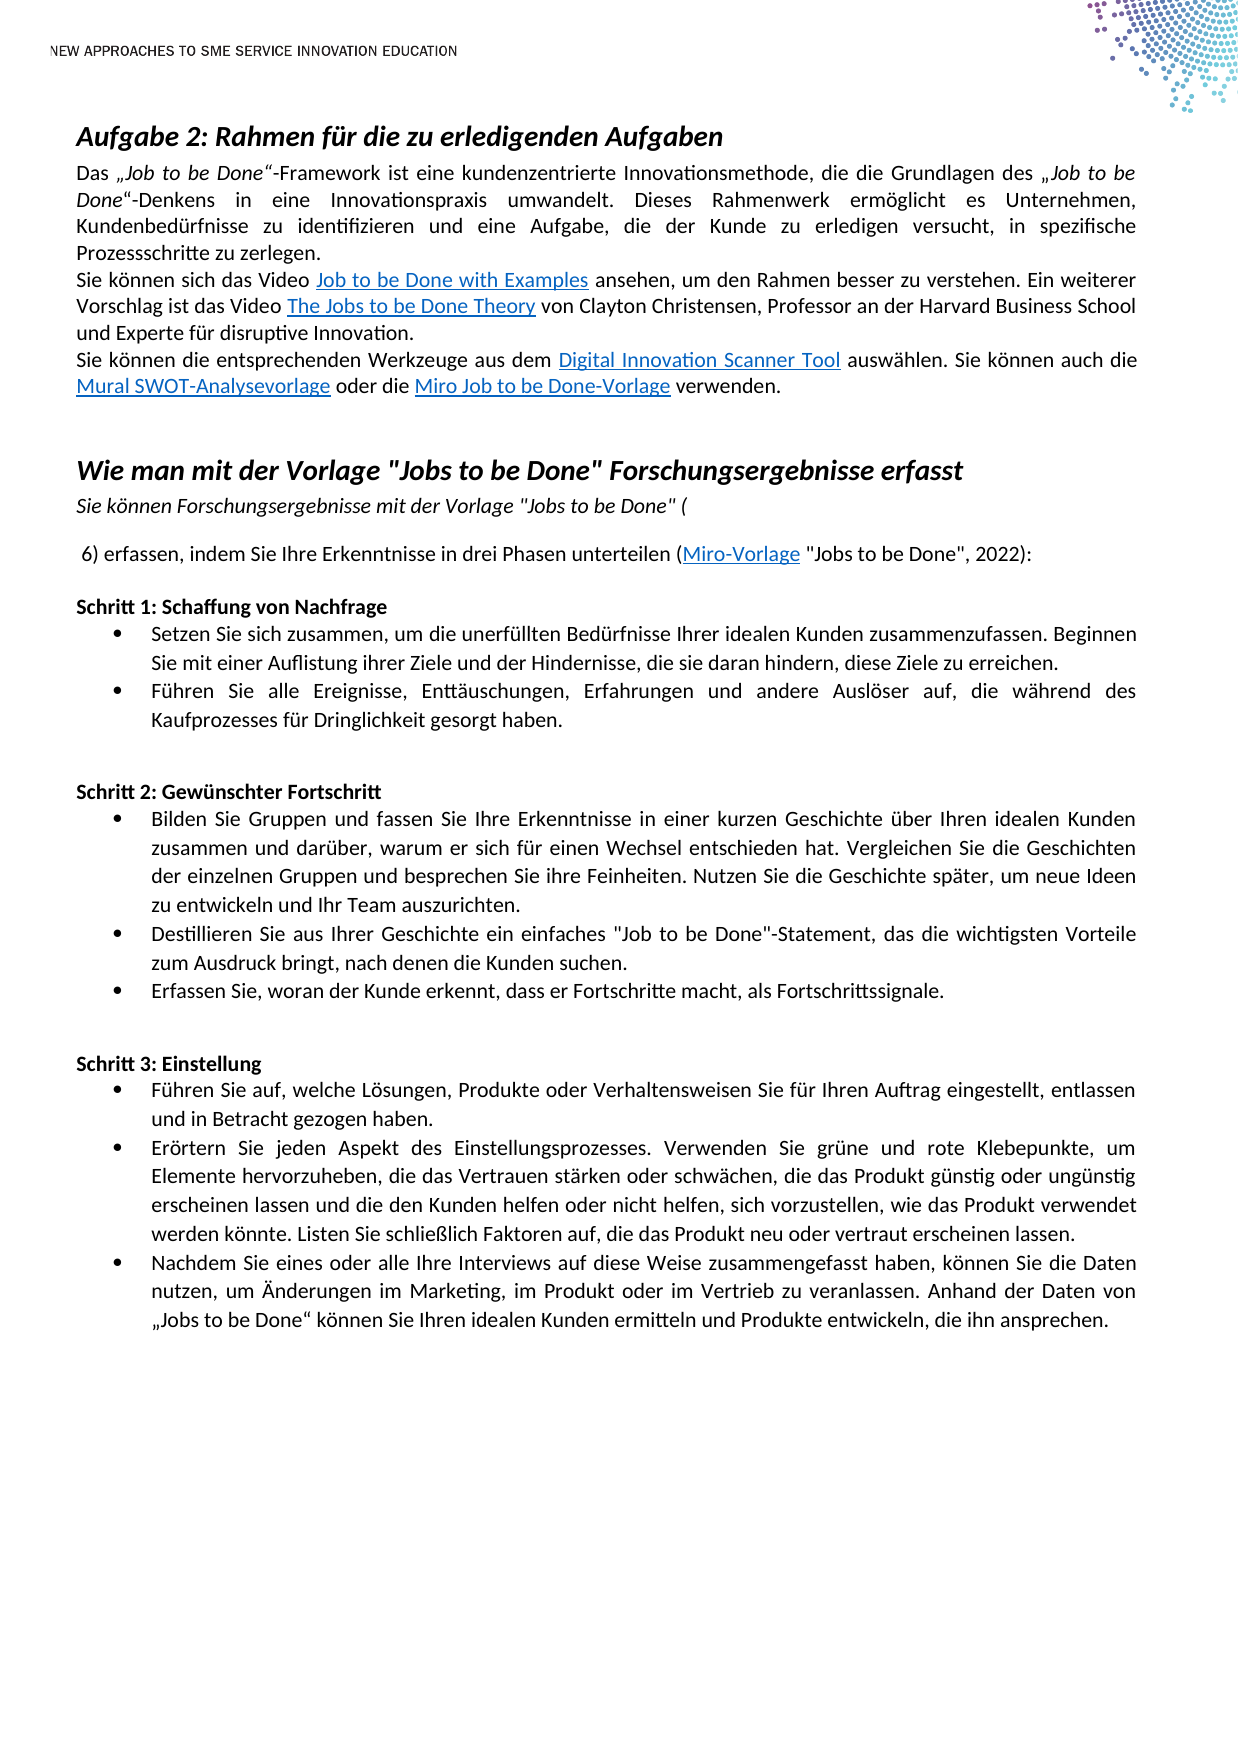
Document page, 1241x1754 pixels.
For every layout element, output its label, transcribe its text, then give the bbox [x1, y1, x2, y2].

list Nachdem Sie eines oder alle Ihre Interviews auf diese Weise zusammengefasst haben, können Sie die Daten nutzen, um Änderungen im Marketing, im Produkt oder im Vertrieb zu veranlassen. Anhand der Daten von „Jobs to be Done“ können Sie Ihren idealen Kunden ermitteln und Produkte entwickeln, die ihn ansprechen. [114, 1249, 1137, 1333]
text Abbildung 6) erfassen, indem Sie Ihre Erkenntnisse in drei Phasen unterteilen (Miro-Vorlage "Jobs to be Done", 2022): [76, 540, 1137, 567]
text Das „Job to be Done“-Framework ist eine kundenzentrierte Innovationsmethode, die die Grundlagen des „Job to be Done“-Denkens in eine Innovationspraxis umwandelt. Dieses Rahmenwerk ermöglicht es Unternehmen, Kundenbedürfnisse zu identifizieren und eine Aufgabe, die der Kunde zu erledigen versucht, in spezifische Prozessschritte zu zerlegen. [76, 159, 1137, 266]
list Destillieren Sie aus Ihrer Geschichte ein einfaches "Job to be Done"-Statement, das die wichtigsten Vorteile zum Ausdruck bringt, nach denen die Kunden suchen. [114, 920, 1137, 976]
list Führen Sie auf, welche Lösungen, Produkte oder Verhaltensweisen Sie für Ihren Auftrag eingestellt, entlassen und in Betracht gezogen haben. [114, 1076, 1137, 1132]
picture [50, 0, 1238, 113]
text Sie können sich das Video Job to be Done with Examples ansehen, um den Rahmen besser zu verstehen. Ein weiterer Vorschlag ist das Video The Jobs to be Done Theory von Clayton Christensen, Professor an der Harvard Business School und Experte für disruptive Innovation. [76, 266, 1137, 346]
list Erörtern Sie jeden Aspekt des Einstellungsprozesses. Verwenden Sie grüne und rote Klebepunkte, um Elemente hervorzuheben, die das Vertrauen stärken oder schwächen, die das Produkt günstig oder ungünstig erscheinen lassen und die den Kunden helfen oder nicht helfen, sich vorzustellen, wie das Produkt verwendet werden könnte. Listen Sie schließlich Faktoren auf, die das Produkt neu oder vertraut erscheinen lassen. [114, 1134, 1137, 1247]
text Sie können Forschungsergebnisse mit der Vorlage "Jobs to be Done" ( [76, 493, 1137, 519]
list Bilden Sie Gruppen und fassen Sie Ihre Erkenntnisse in einer kurzen Geschichte über Ihren idealen Kunden zusammen und darüber, warum er sich für einen Wechsel entschieden hat. Vergleichen Sie die Geschichten der einzelnen Gruppen und besprechen Sie ihre Feinheiten. Nutzen Sie die Geschichte später, um neue Ideen zu entwickeln und Ihr Team auszurichten. [114, 805, 1137, 918]
text Schritt 3: Einstellung [76, 1050, 1137, 1076]
subtitle Aufgabe 2: Rahmen für die zu erledigenden Aufgaben [76, 118, 1158, 154]
list Setzen Sie sich zusammen, um die unerfüllten Bedürfnisse Ihrer idealen Kunden zusammenzufassen. Beginnen Sie mit einer Auflistung ihrer Ziele und der Hindernisse, die sie daran hindern, diese Ziele zu erreichen. [114, 620, 1137, 676]
text Sie können die entsprechenden Werkzeuge aus dem Digital Innovation Scanner Tool auswählen. Sie können auch die Mural SWOT-Analysevorlage oder die Miro Job to be Done-Vorlage verwenden. [76, 346, 1137, 399]
list Erfassen Sie, woran der Kunde erkennt, dass er Fortschritte macht, als Fortschrittssignale. [114, 978, 1137, 1004]
text Schritt 1: Schaffung von Nachfrage [76, 593, 1137, 620]
text Schritt 2: Gewünschter Fortschritt [76, 778, 1137, 805]
subtitle Wie man mit der Vorlage "Jobs to be Done" Forschungsergebnisse erfasst [76, 452, 1158, 487]
list Führen Sie alle Ereignisse, Enttäuschungen, Erfahrungen und andere Auslöser auf, die während des Kaufprozesses für Dringlichkeit gesorgt haben. [114, 678, 1137, 733]
